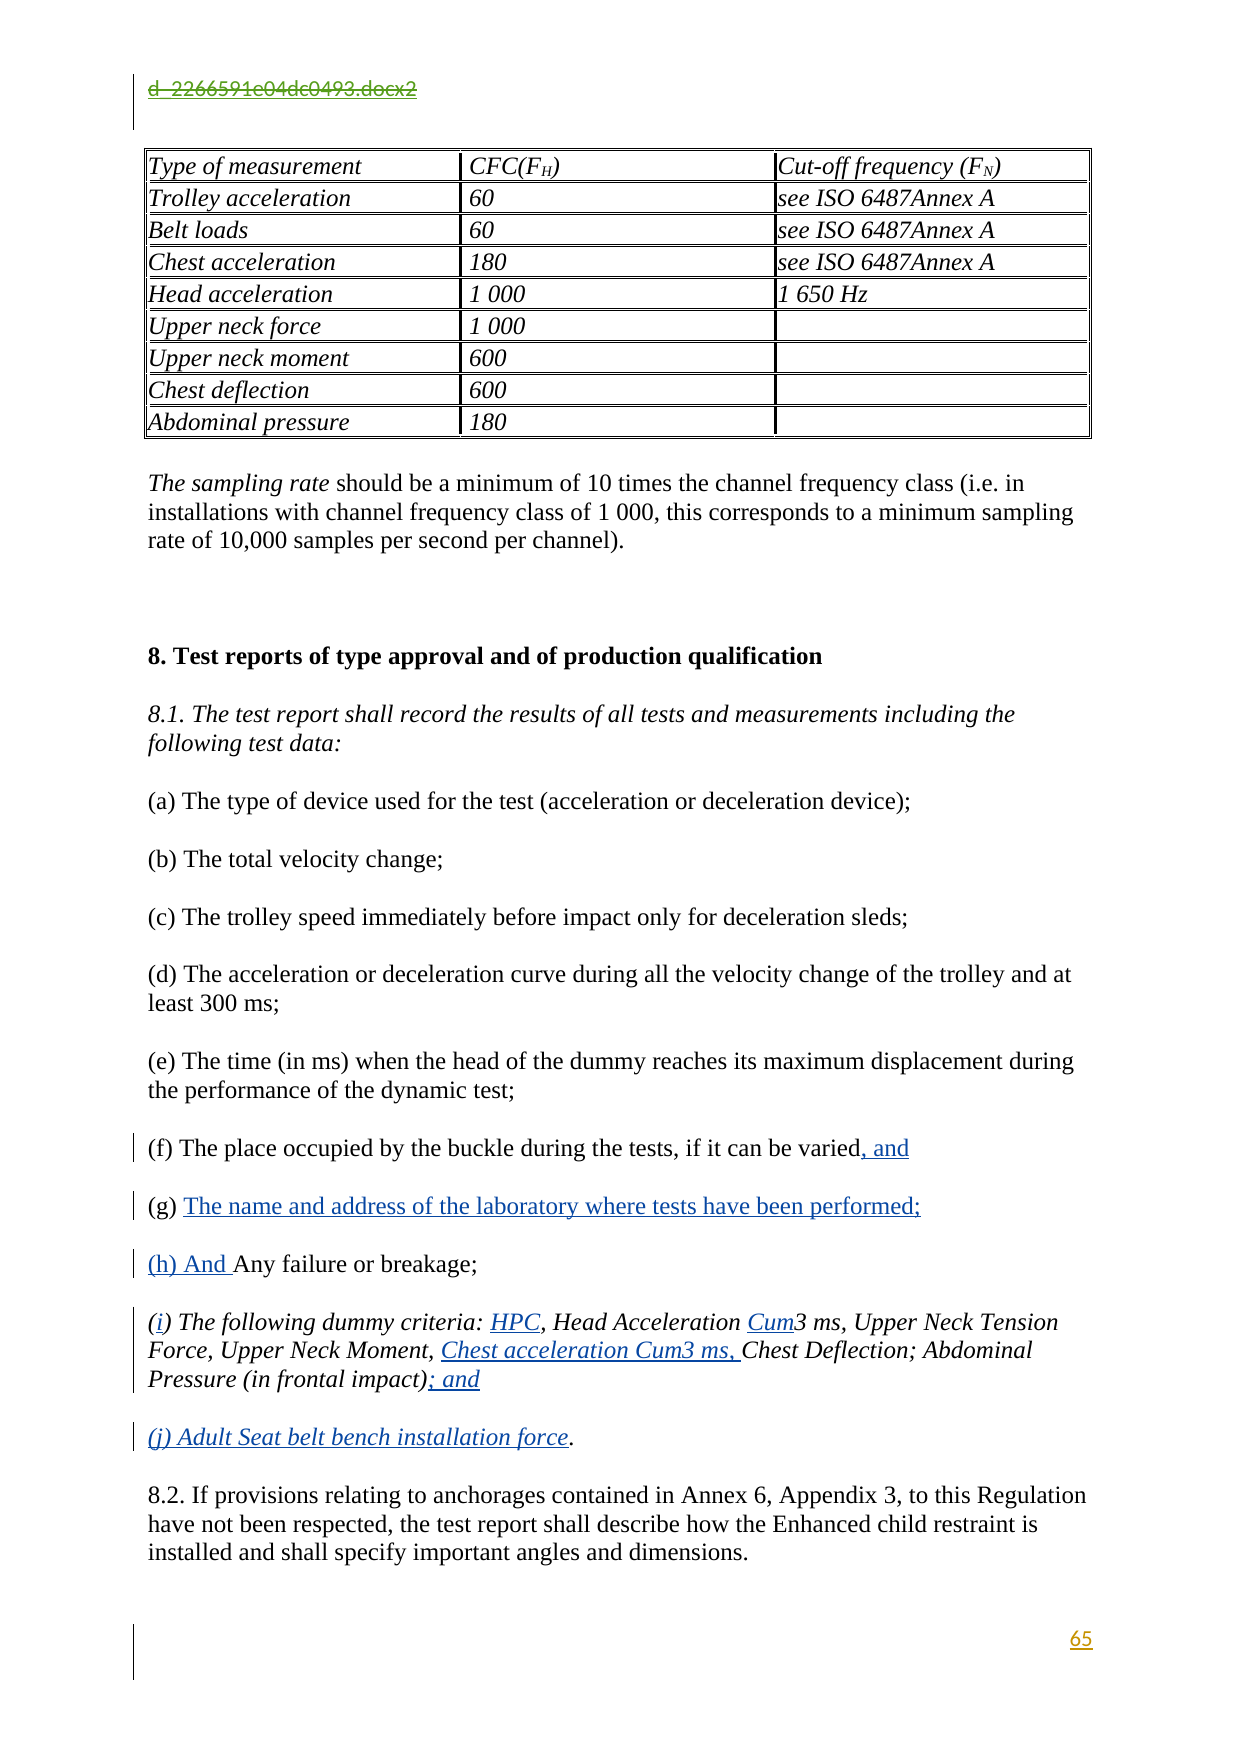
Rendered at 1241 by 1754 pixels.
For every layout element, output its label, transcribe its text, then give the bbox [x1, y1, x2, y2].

table_cell 1 000 [462, 279, 774, 308]
table_cell Trolley acceleration [145, 180, 460, 212]
table_cell [775, 308, 1090, 339]
text (d) The acceleration or deceleration curve during all the velocity change of the trolley and at least 300 ms; [148, 959, 1092, 1017]
text 8. Test reports of type approval and of production qualification [148, 641, 1092, 670]
table_cell 1 650 Hz [775, 276, 1090, 308]
text (g) [148, 1191, 1092, 1219]
text Any failure or breakage; [148, 1249, 1092, 1277]
table_cell Chest deflection [145, 372, 460, 403]
table_cell Upper neck moment [147, 340, 459, 372]
table_cell 600 [462, 343, 774, 372]
text 8.2. If provisions relating to anchorages contained in Annex 6, Appendix 3, to this Regulation have not been respected, the test report shall describe how the Enhanced child restraint is installed and shall specify important angles and dimensions. [148, 1480, 1092, 1566]
table_cell 180 [462, 247, 774, 276]
text (a) The type of device used for the test (acceleration or deceleration device); [148, 786, 1092, 814]
table_cell [775, 404, 1089, 436]
table_cell 60 [462, 215, 774, 244]
table_cell see ISO 6487Annex A [775, 244, 1090, 276]
text The sampling rate should be a minimum of 10 times the channel frequency class (i.e. in installations with channel frequency class of 1 000, this corresponds to a minimum sampling rate of 10,000 samples per second per channel). [148, 468, 1092, 554]
table_cell Head acceleration [145, 276, 460, 308]
table_header Cut-off frequency (FN) [775, 151, 1089, 180]
text 8.1. The test report shall record the results of all tests and measurements including the following test data: [148, 699, 1092, 757]
table_cell Abdominal pressure [147, 404, 460, 436]
table_cell see ISO 6487Annex A [775, 180, 1090, 212]
text () The following dummy criteria: , Head Acceleration 3 ms, Upper Neck Tension Force, Upper Neck Moment, Chest Deflection; Abdominal Pressure (in frontal impact) [148, 1307, 1092, 1393]
text . [148, 1422, 1092, 1451]
table_header CFC(FH) [460, 149, 775, 180]
table_cell Chest acceleration [145, 244, 460, 276]
table_cell [775, 372, 1090, 403]
table_cell see ISO 6487Annex A [775, 212, 1090, 244]
table_cell 600 [462, 375, 774, 403]
table_header Type of measurement [147, 151, 460, 180]
table_cell [777, 340, 1089, 372]
text (f) The place occupied by the buckle during the tests, if it can be varied [148, 1133, 1092, 1162]
table_cell 60 [462, 183, 774, 212]
table_cell Belt loads [145, 212, 460, 244]
table_cell 180 [460, 407, 775, 436]
text (c) The trolley speed immediately before impact only for deceleration sleds; [148, 902, 1092, 930]
table_cell Upper neck force [145, 308, 460, 339]
table_cell 1 000 [462, 311, 774, 339]
text (e) The time (in ms) when the head of the dummy reaches its maximum displacement during the performance of the dynamic test; [148, 1046, 1092, 1104]
text (b) The total velocity change; [148, 844, 1092, 872]
